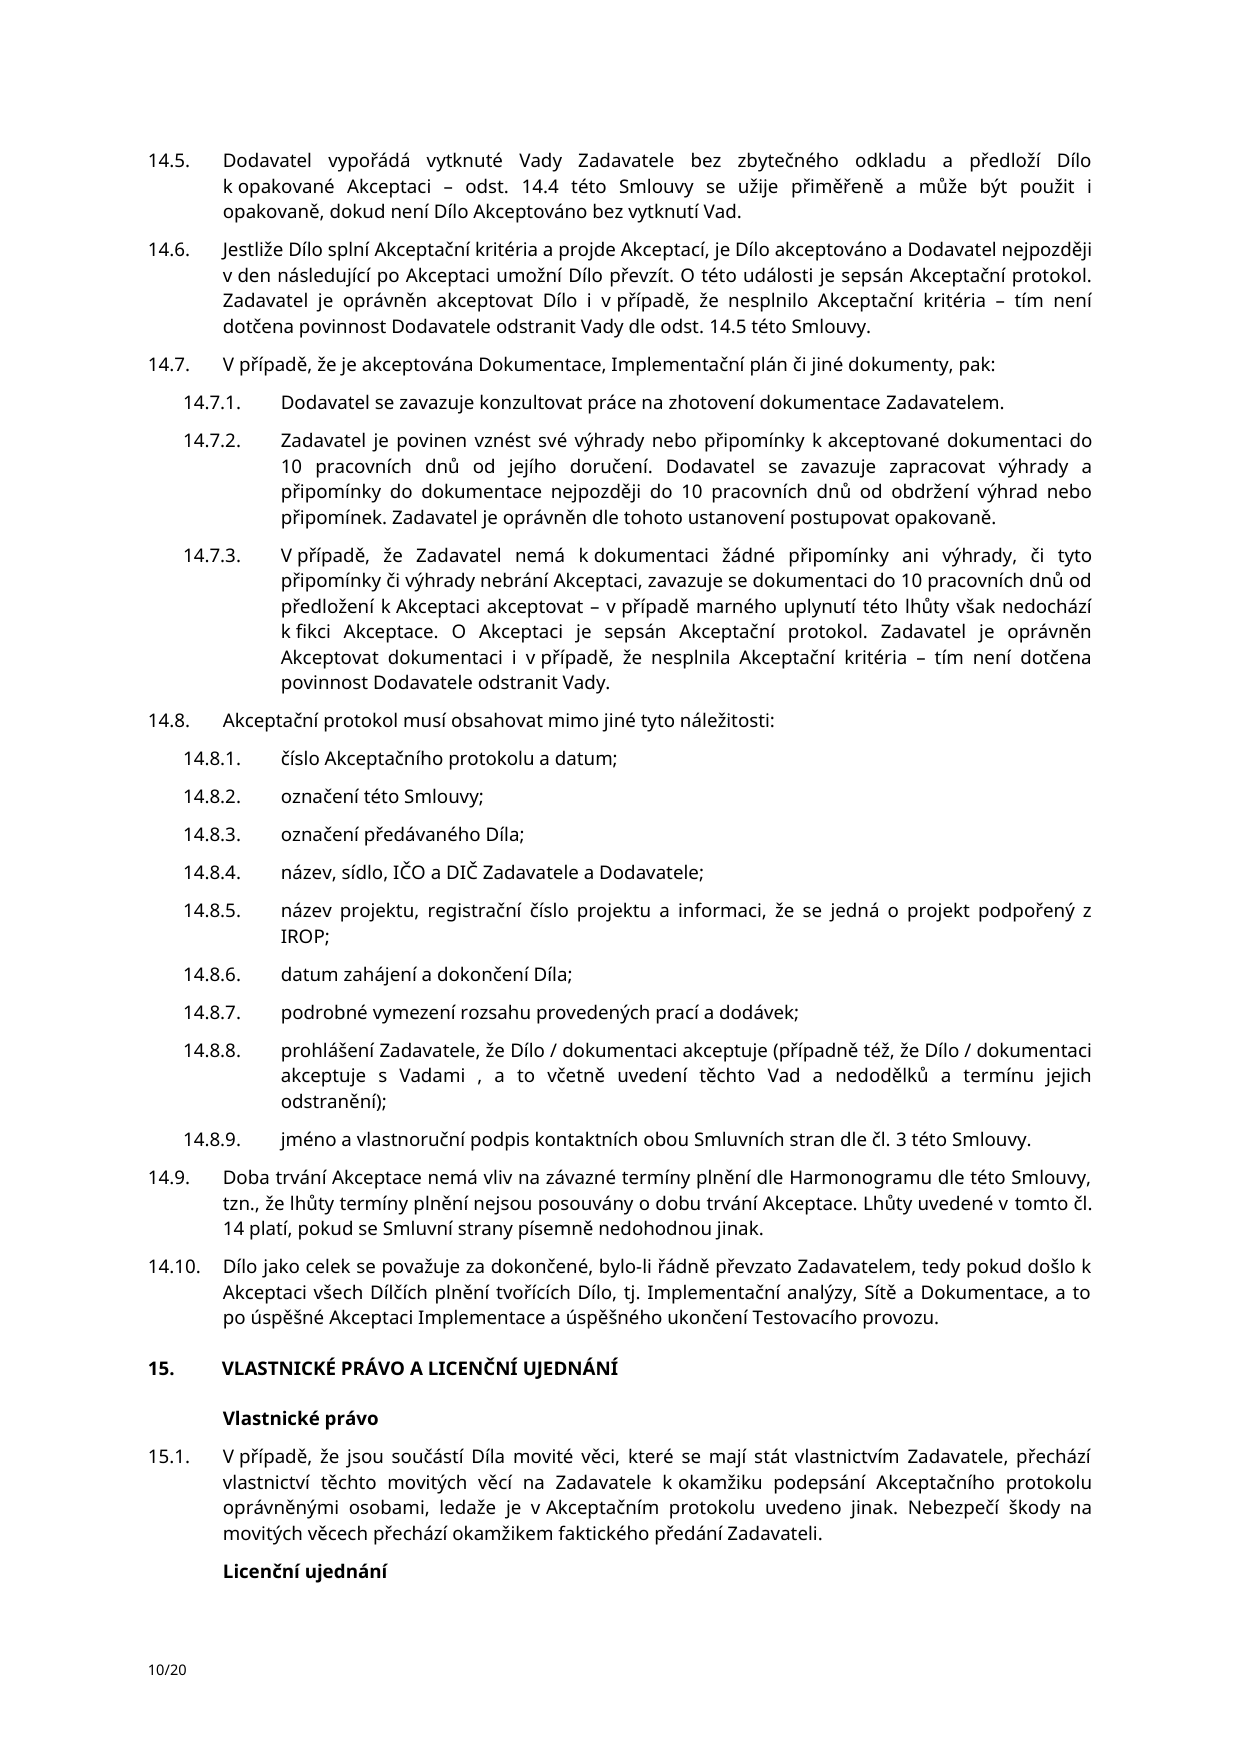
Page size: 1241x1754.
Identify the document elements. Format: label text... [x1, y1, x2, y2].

subtitle Zadavatel je povinen vznést své výhrady nebo připomínky k akceptované dokumentaci do 10 pracovních dnů od jejího doručení. Dodavatel se zavazuje zapracovat výhrady a připomínky do dokumentace nejpozději do 10 pracovních dnů od obdržení výhrad nebo připomínek. Zadavatel je oprávněn dle tohoto ustanovení postupovat opakovaně. [183, 427, 1092, 529]
subtitle Jestliže Dílo splní Akceptační kritéria a projde Akceptací, je Dílo akceptováno a Dodavatel nejpozději v den následující po Akceptaci umožní Dílo převzít. O této události je sepsán Akceptační protokol. Zadavatel je oprávněn akceptovat Dílo i v případě, že nesplnilo Akceptační kritéria – tím není dotčena povinnost Dodavatele odstranit Vady dle odst. 15.5 této Smlouvy. [148, 237, 1092, 339]
subtitle Akceptační protokol musí obsahovat mimo jiné tyto náležitosti: [148, 708, 1092, 733]
subtitle název, sídlo, IČO a DIČ Zadavatele a Dodavatele; [183, 860, 1092, 885]
subtitle Dodavatel vypořádá vytknuté Vady Zadavatele bez zbytečného odkladu a předloží Dílo k opakované Akceptaci – odst. 15.4 této Smlouvy se užije přiměřeně a může být použit i opakovaně, dokud není Dílo Akceptováno bez vytknutí Vad. [148, 148, 1092, 224]
subtitle V případě, že Zadavatel nemá k dokumentaci žádné připomínky ani výhrady, či tyto připomínky či výhrady nebrání Akceptaci, zavazuje se dokumentaci do 10 pracovních dnů od předložení k Akceptaci akceptovat – v případě marného uplynutí této lhůty však nedochází k fikci Akceptace. O Akceptaci je sepsán Akceptační protokol. Zadavatel je oprávněn Akceptovat dokumentaci i v případě, že nesplnila Akceptační kritéria – tím není dotčena povinnost Dodavatele odstranit Vady. [183, 542, 1092, 695]
subtitle Vlastnické právo [223, 1406, 1092, 1431]
subtitle označení předávaného Díla; [183, 822, 1092, 847]
subtitle V případě, že je akceptována Dokumentace, Implementační plán či jiné dokumenty, pak: [148, 351, 1092, 377]
subtitle V případě, že jsou součástí Díla movité věci, které se mají stát vlastnictvím Zadavatele, přechází vlastnictví těchto movitých věcí na Zadavatele k okamžiku podepsání Akceptačního protokolu oprávněnými osobami, ledaže je v Akceptačním protokolu uvedeno jinak. Nebezpečí škody na movitých věcech přechází okamžikem faktického předání Zadavateli. [148, 1443, 1092, 1546]
subtitle Dodavatel se zavazuje konzultovat práce na zhotovení dokumentace Zadavatelem. [183, 389, 1092, 415]
subtitle Licenční ujednání [223, 1558, 1092, 1584]
subtitle jméno a vlastnoruční podpis kontaktních obou Smluvních stran dle čl. 3 této Smlouvy. [183, 1126, 1092, 1152]
subtitle vlastnické právo a licenční UJEDNÁNÍ [148, 1355, 1092, 1381]
subtitle Dílo jako celek se považuje za dokončené, bylo-li řádně převzato Zadavatelem, tedy pokud došlo k Akceptaci všech Dílčích plnění tvořících Dílo, tj. Implementační analýzy, Sítě a Dokumentace, a to po úspěšné Akceptaci Implementace a úspěšného ukončení Testovacího provozu. [148, 1253, 1092, 1330]
subtitle Doba trvání Akceptace nemá vliv na závazné termíny plnění dle Harmonogramu dle této Smlouvy, tzn., že lhůty termíny plnění nejsou posouvány o dobu trvání Akceptace. Lhůty uvedené v tomto čl. 15 platí, pokud se Smluvní strany písemně nedohodnou jinak. [148, 1164, 1092, 1241]
subtitle datum zahájení a dokončení Díla; [183, 961, 1092, 987]
subtitle číslo Akceptačního protokolu a datum; [183, 746, 1092, 771]
subtitle název projektu, registrační číslo projektu a informaci, že se jedná o projekt podpořený z IROP; [183, 898, 1092, 949]
subtitle podrobné vymezení rozsahu provedených prací a dodávek; [183, 999, 1092, 1025]
subtitle označení této Smlouvy; [183, 784, 1092, 809]
subtitle prohlášení Zadavatele, že Dílo / dokumentaci akceptuje (případně též, že Dílo / dokumentaci akceptuje s Vadami , a to včetně uvedení těchto Vad a nedodělků a termínu jejich odstranění); [183, 1037, 1092, 1114]
